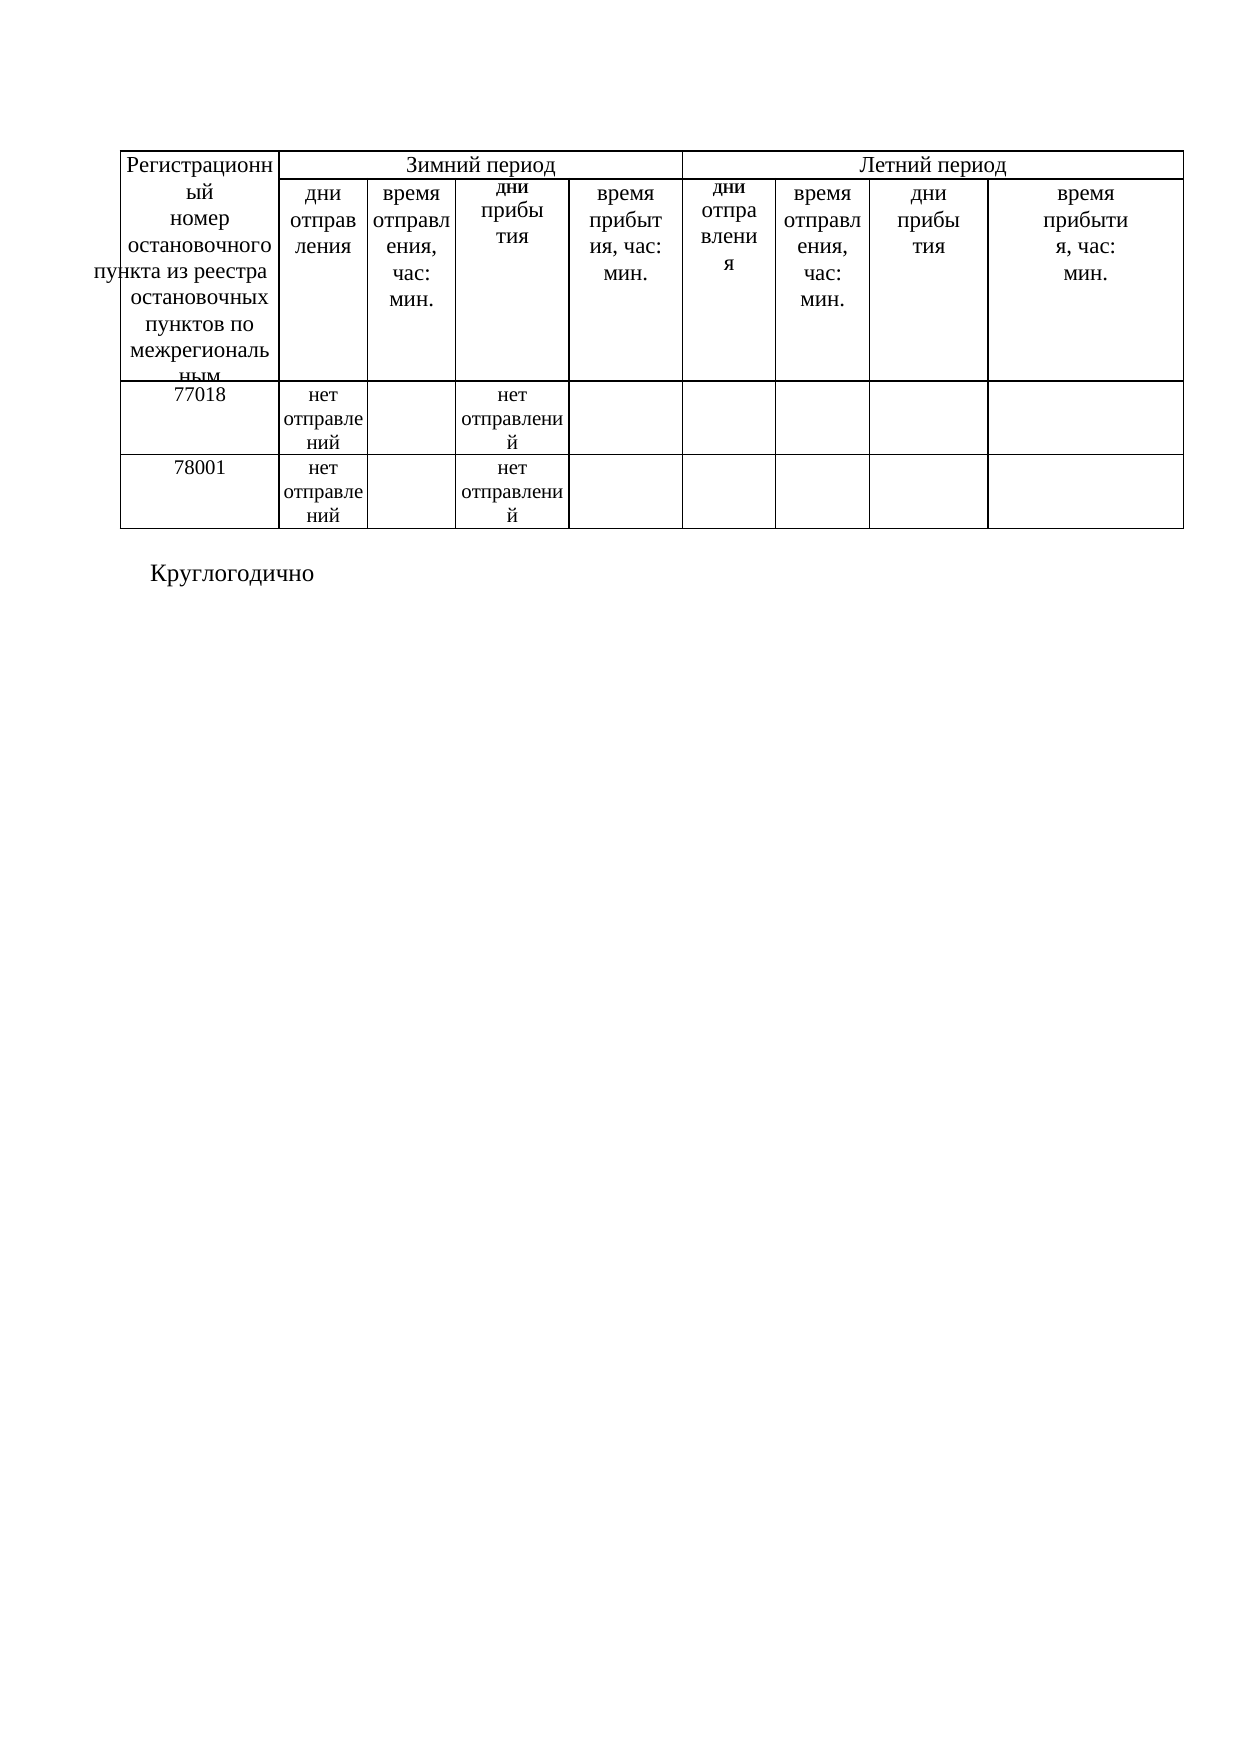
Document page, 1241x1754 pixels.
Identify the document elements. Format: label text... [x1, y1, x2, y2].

table_cell [368, 455, 455, 527]
text Круглогодично [150, 558, 1090, 587]
table_cell [776, 455, 869, 527]
table_cell [570, 382, 682, 454]
table_cell нет отправлений [280, 382, 367, 454]
table_cell время прибыти я, час: мин. [989, 180, 1183, 380]
table_cell ДНИ отпра влени я [683, 180, 775, 380]
table_cell [570, 455, 682, 527]
table_cell 77018 [121, 382, 278, 454]
table_cell 78001 [121, 455, 278, 527]
table_cell [870, 455, 987, 527]
table_cell [989, 382, 1183, 454]
table_cell [683, 455, 775, 527]
table_cell [989, 455, 1183, 527]
table_cell нет отправлений [456, 455, 568, 527]
table_cell [368, 382, 455, 454]
table_cell время прибыт ия, час: мин. [570, 180, 682, 380]
table_cell нет отправлений [280, 455, 367, 527]
table_cell дни отправ ления [280, 180, 367, 380]
table_cell дни прибы тия [870, 180, 987, 380]
table_header Зимний период [280, 152, 682, 178]
table_cell время отправл ения, час: мин. [776, 180, 869, 380]
table_header Летний период [683, 152, 1183, 178]
table_cell время отправл ения, час: мин. [368, 180, 455, 380]
table_cell [776, 382, 869, 454]
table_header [121, 152, 278, 380]
table_cell ДНИ прибы тия [456, 180, 568, 380]
table_cell [683, 382, 775, 454]
table_cell нет отправлений [456, 382, 568, 454]
table_cell [870, 382, 987, 454]
